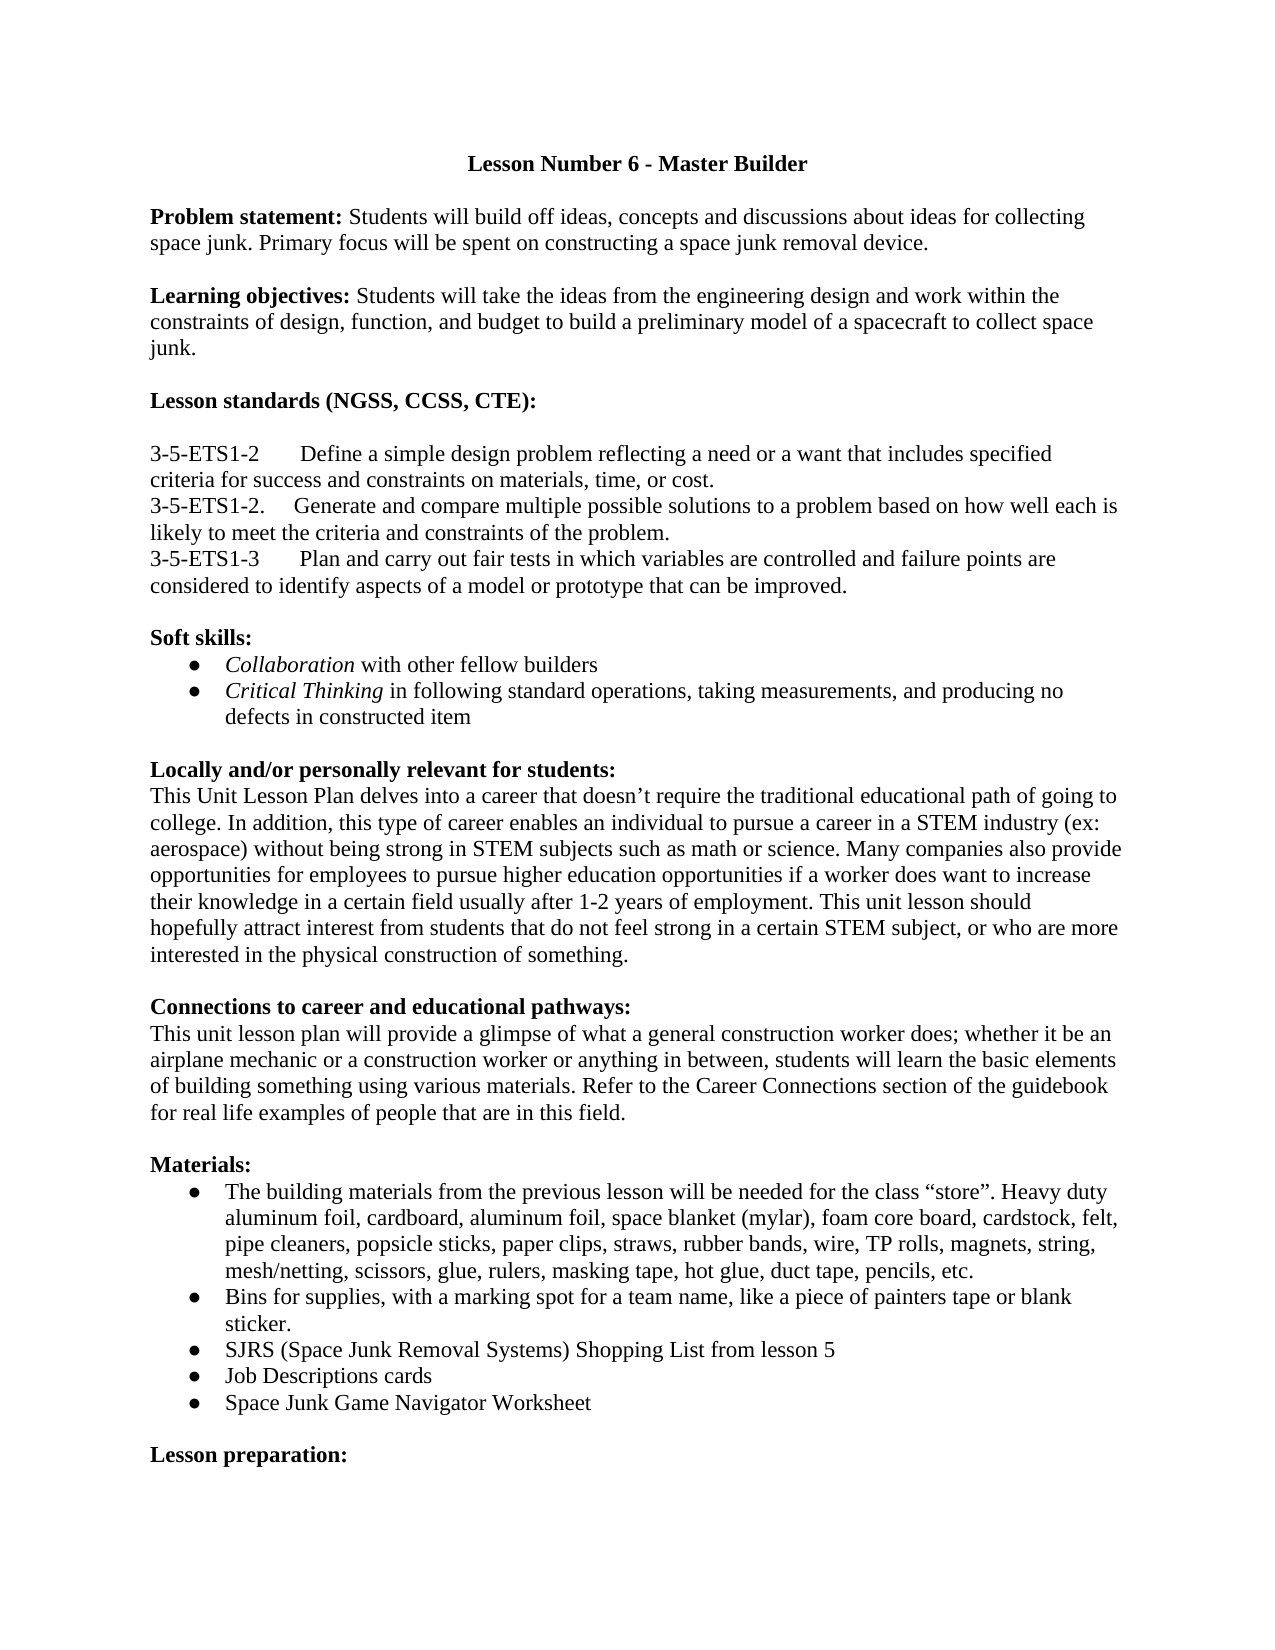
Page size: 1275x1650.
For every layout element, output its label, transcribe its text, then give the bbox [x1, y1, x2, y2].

text This Unit Lesson Plan delves into a career that doesn’t require the traditional educational path of going to college. In addition, this type of career enables an individual to pursue a career in a STEM industry (ex: aerospace) without being strong in STEM subjects such as math or science. Many companies also provide opportunities for employees to pursue higher education opportunities if a worker does want to increase their knowledge in a certain field usually after 1-2 years of employment. This unit lesson should hopefully attract interest from students that do not feel strong in a certain STEM subject, or who are more interested in the physical construction of something. [150, 782, 1125, 967]
text Lesson Number 6 - Master Builder [150, 150, 1125, 176]
text Locally and/or personally relevant for students: [150, 756, 1125, 782]
text Lesson preparation: [150, 1441, 1125, 1468]
list SJRS (Space Junk Removal Systems) Shopping List from lesson 5 [187, 1336, 1125, 1362]
list The building materials from the previous lesson will be needed for the class “store”. Heavy duty aluminum foil, cardboard, aluminum foil, space blanket (mylar), foam core board, cardstock, felt, pipe cleaners, popsicle sticks, paper clips, straws, rubber bands, wire, TP rolls, magnets, string, mesh/netting, scissors, glue, rulers, masking tape, hot glue, duct tape, pencils, etc. [187, 1178, 1125, 1283]
text Connections to career and educational pathways: [150, 993, 1125, 1020]
text Lesson standards (NGSS, CCSS, CTE): [150, 387, 1125, 413]
text 3-5-ETS1-2. Generate and compare multiple possible solutions to a problem based on how well each is likely to meet the criteria and constraints of the problem. [150, 493, 1125, 545]
text Learning objectives: Students will take the ideas from the engineering design and work within the constraints of design, function, and budget to build a preliminary model of a spacecraft to collect space junk. [150, 282, 1125, 361]
list Collaboration with other fellow builders [187, 651, 1125, 677]
text This unit lesson plan will provide a glimpse of what a general construction worker does; whether it be an airplane mechanic or a construction worker or anything in between, students will learn the basic elements of building something using various materials. Refer to the Career Connections section of the guidebook for real life examples of people that are in this field. [150, 1020, 1125, 1125]
text Problem statement: Students will build off ideas, concepts and discussions about ideas for collecting space junk. Primary focus will be spent on constructing a space junk removal device. [150, 203, 1125, 255]
text Soft skills: [150, 624, 1125, 651]
text 3-5-ETS1-3 Plan and carry out fair tests in which variables are controlled and failure points are considered to identify aspects of a model or prototype that can be improved. [150, 545, 1125, 598]
list Bins for supplies, with a marking spot for a team name, like a piece of painters tape or blank sticker. [187, 1283, 1125, 1336]
text Materials: [150, 1151, 1125, 1178]
list Job Descriptions cards [187, 1362, 1125, 1389]
list Critical Thinking in following standard operations, taking measurements, and producing no defects in constructed item [187, 677, 1125, 730]
list Space Junk Game Navigator Worksheet [187, 1389, 1125, 1415]
text 3-5-ETS1-2 Define a simple design problem reflecting a need or a want that includes specified criteria for success and constraints on materials, time, or cost. [150, 440, 1125, 493]
